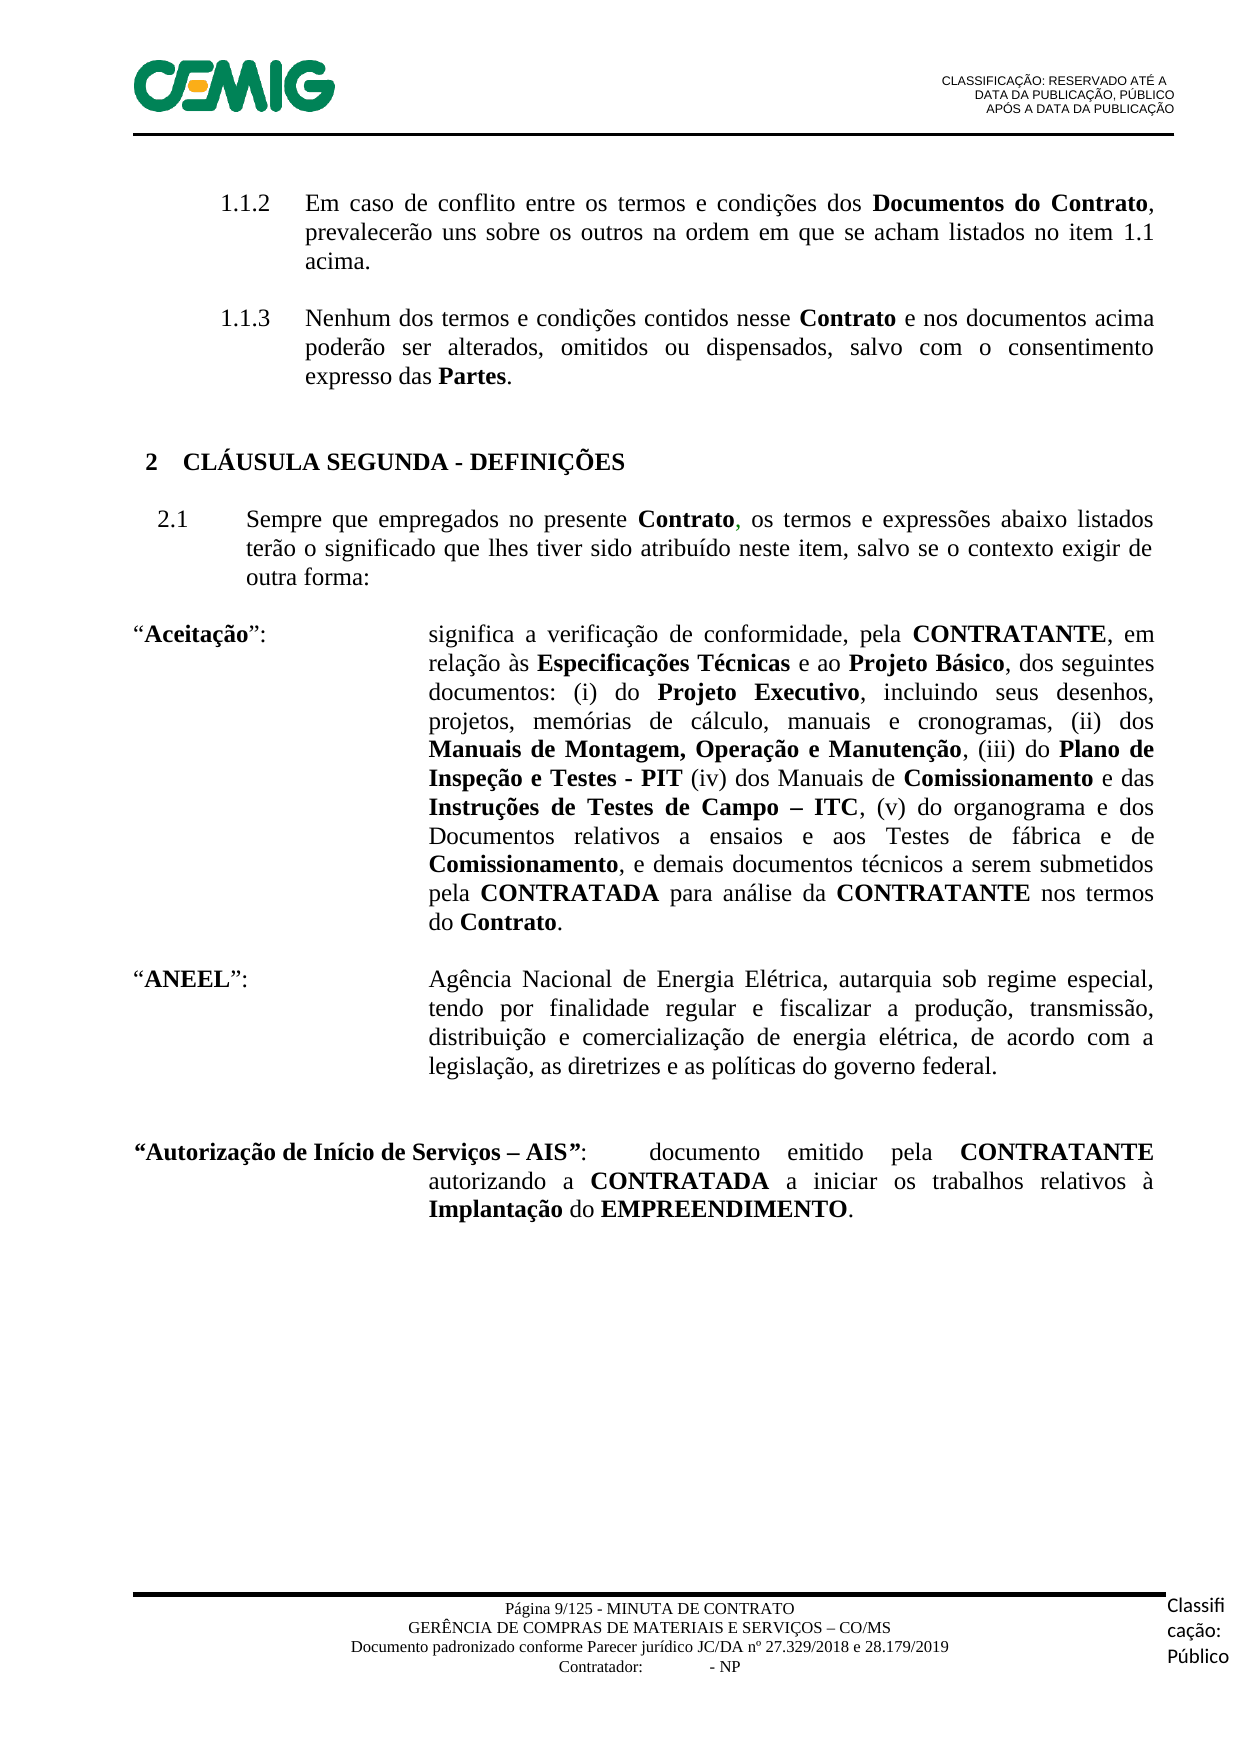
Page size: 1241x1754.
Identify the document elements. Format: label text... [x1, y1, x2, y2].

subtitle CLÁUSULA SEGUNDA - DEFINIÇÕES [145, 447, 1166, 476]
text “Aceitação”: significa a verificação de conformidade, pela CONTRATANTE, em relação às Especificações Técnicas e ao Projeto Básico, dos seguintes documentos: (i) do Projeto Executivo, incluindo seus desenhos, projetos, memórias de cálculo, manuais e cronogramas, (ii) dos Manuais de Montagem, Operação e Manutenção, (iii) do Plano de Inspeção e Testes - PIT (iv) dos Manuais de Comissionamento e das Instruções de Testes de Campo – ITC, (v) do organograma e dos Documentos relativos a ensaios e aos Testes de fábrica e de Comissionamento, e demais documentos técnicos a serem submetidos pela CONTRATADA para análise da CONTRATANTE nos termos do Contrato. [133, 619, 1154, 936]
list Nenhum dos termos e condições contidos nesse Contrato e nos documentos acima poderão ser alterados, omitidos ou dispensados, salvo com o consentimento expresso das Partes. [220, 303, 1154, 389]
list Sempre que empregados no presente Contrato, os termos e expressões abaixo listados terão o significado que lhes tiver sido atribuído neste item, salvo se o contexto exigir de outra forma: [157, 504, 1154, 591]
text “ANEEL”: Agência Nacional de Energia Elétrica, autarquia sob regime especial, tendo por finalidade regular e fiscalizar a produção, transmissão, distribuição e comercialização de energia elétrica, de acordo com a legislação, as diretrizes e as políticas do governo federal. [133, 964, 1154, 1079]
picture [132, 59, 336, 113]
text “Autorização de Início de Serviços – AIS”: documento emitido pela CONTRATANTE autorizando a CONTRATADA a iniciar os trabalhos relativos à Implantação do EMPREENDIMENTO. [133, 1137, 1154, 1223]
list Em caso de conflito entre os termos e condições dos Documentos do Contrato, prevalecerão uns sobre os outros na ordem em que se acham listados no item 1.1 acima. [220, 188, 1154, 274]
